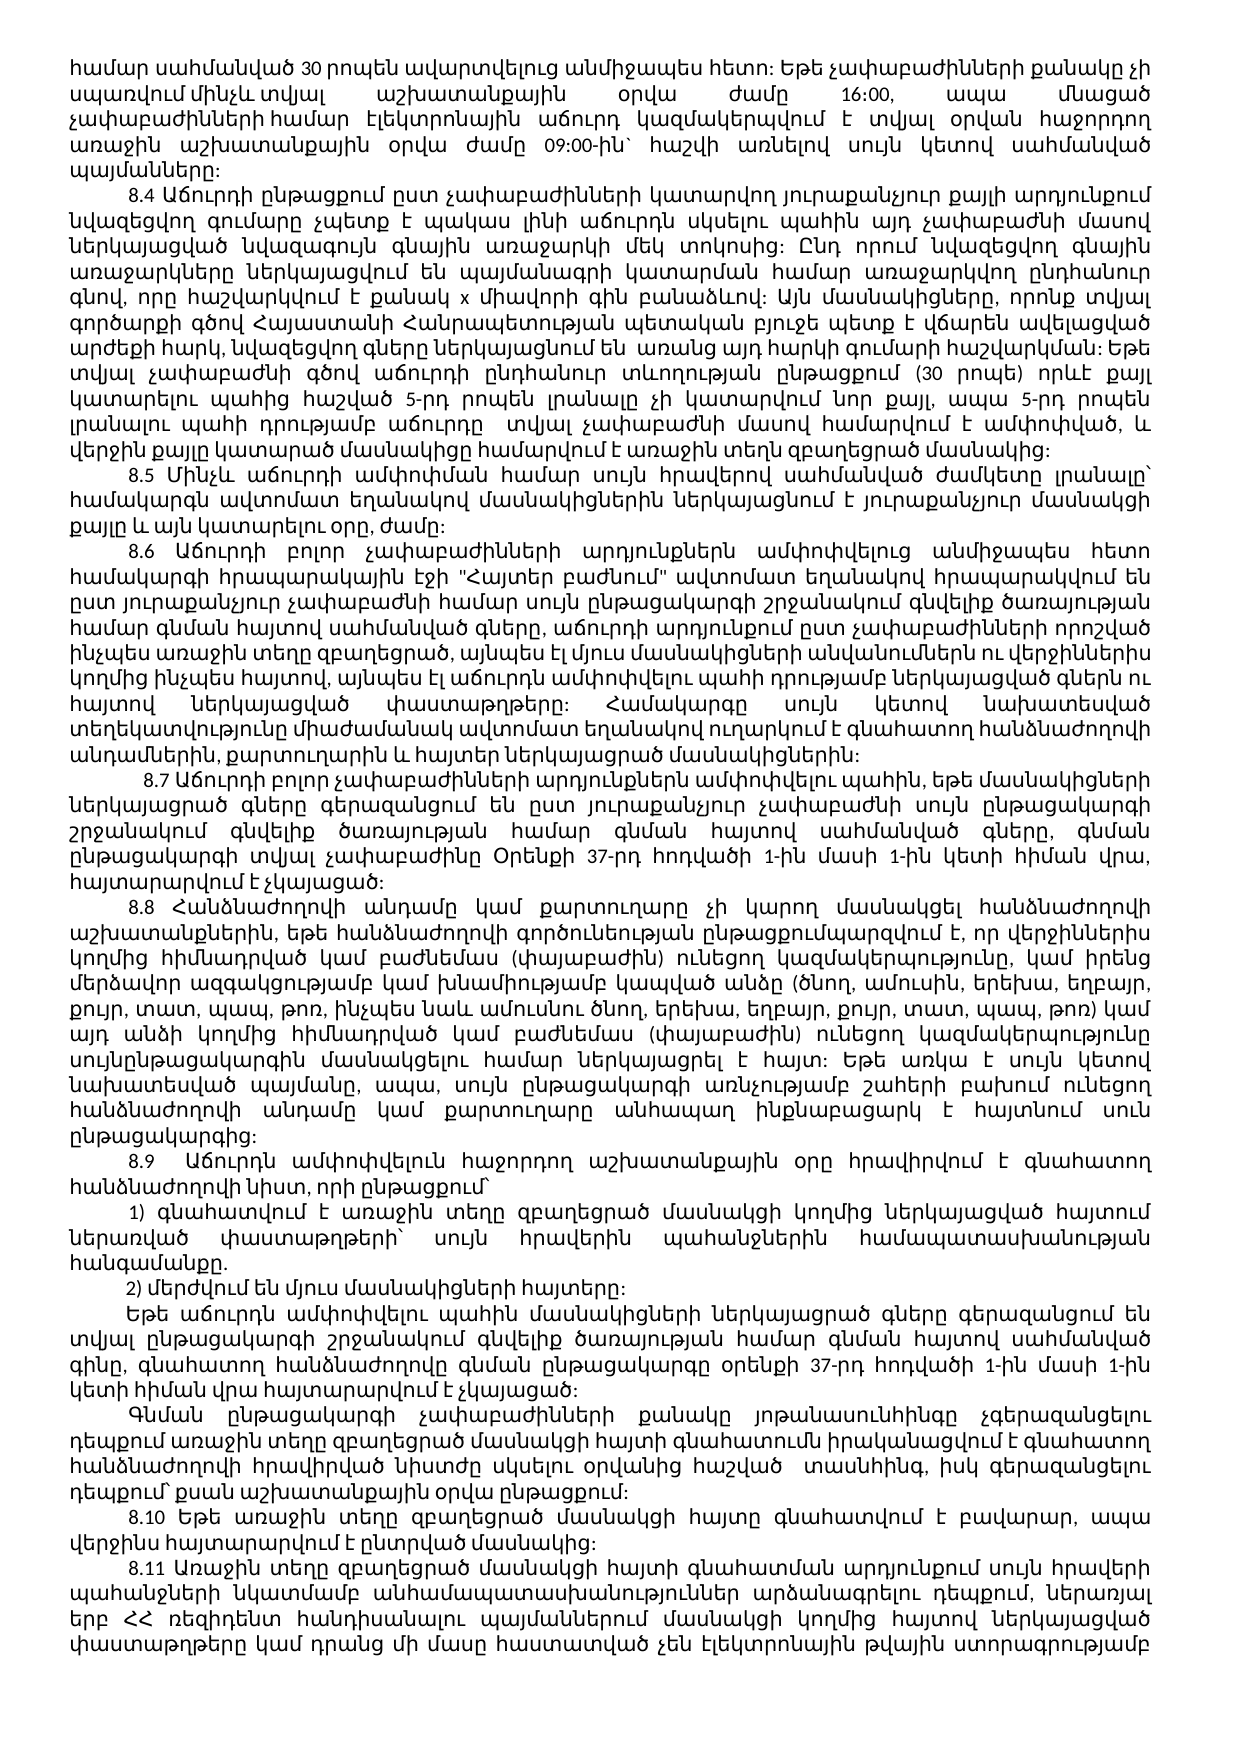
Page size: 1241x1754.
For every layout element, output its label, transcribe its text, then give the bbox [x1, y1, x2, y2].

text 8.5 Մինչև աճուրդի ամփոփման համար սույն հրավերով սահմանված ժամկետը լրանալը՝ համակարգն ավտոմատ եղանակով մասնակիցներին ներկայացնում է յուրաքանչյուր մասնակցի քայլը և այն կատարելու օրը, ժամը: [69, 462, 1152, 538]
text Գնման ընթացակարգի չափաբաժինների քանակը յոթանասունհինգը չգերազանցելու դեպքում առաջին տեղը զբաղեցրած մասնակցի հայտի գնահատումն իրականացվում է գնահատող հանձնաժողովի հրավիրված նիստժը սկսելու օրվանից հաշված տասնհինգ, իսկ գերազանցելու դեպքում՝ քսան աշխատանքային օրվա ընթացքում: [69, 1403, 1152, 1504]
text 8.7 Աճուրդի բոլոր չափաբաժինների արդյունքներն ամփոփվելու պահին, եթե մասնակիցների ներկայացրած գները գերազանցում են ըստ յուրաքանչյուր չափաբաժնի սույն ընթացակարգի շրջանակում գնվելիք ծառայության համար գնման հայտով սահմանված գները, գնման ընթացակարգի տվյալ չափաբաժինը Օրենքի 37-րդ հոդվածի 1-ին մասի 1-ին կետի հիման վրա, հայտարարվում է չկայացած: [69, 767, 1152, 894]
text 1) գնահատվում է առաջին տեղը զբաղեցրած մասնակցի կողմից ներկայացված հայտում ներառված փաստաթղթերի՝ սույն հրավերին պահանջներին համապատասխանության հանգամանքը. [69, 1199, 1152, 1276]
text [69, 1555, 1152, 1657]
text 2) մերժվում են մյուս մասնակիցների հայտերը: [69, 1276, 1152, 1301]
text Եթե աճուրդն ամփոփվելու պահին մասնակիցների ներկայացրած գները գերազանցում են տվյալ ընթացակարգի շրջանակում գնվելիք ծառայության համար գնման հայտով սահմանված գինը, գնահատող հանձնաժողովը գնման ընթացակարգը օրենքի 37-րդ հոդվածի 1-ին մասի 1-ին կետի հիման վրա հայտարարվում է չկայացած: [69, 1301, 1152, 1403]
text 8.6 Աճուրդի բոլոր չափաբաժինների արդյունքներն ամփոփվելուց անմիջապես հետո համակարգի հրապարակային էջի "Հայտեր բաժնում" ավտոմատ եղանակով հրապարակվում են ըստ յուրաքանչյուր չափաբաժնի համար սույն ընթացակարգի շրջանակում գնվելիք ծառայության համար գնման հայտով սահմանված գները, աճուրդի արդյունքում ըստ չափաբաժինների որոշված ինչպես առաջին տեղը զբաղեցրած, այնպես էլ մյուս մասնակիցների անվանումներն ու վերջիններիս կողմից ինչպես հայտով, այնպես էլ աճուրդն ամփոփվելու պահի դրությամբ ներկայացված գներն ու հայտով ներկայացված փաստաթղթերը: Համակարգը սույն կետով նախատեսված տեղեկատվությունը միաժամանակ ավտոմատ եղանակով ուղարկում է գնահատող հանձնաժողովի անդամներին, քարտուղարին և հայտեր ներկայացրած մասնակիցներին: [69, 538, 1152, 767]
text 8.10 Եթե առաջին տեղը զբաղեցրած մասնակցի հայտը գնահատվում է բավարար, ապա վերջինս հայտարարվում է ընտրված մասնակից: [69, 1504, 1152, 1555]
text 8.4 Աճուրդի ընթացքում ըստ չափաբաժինների կատարվող յուրաքանչյուր քայլի արդյունքում նվազեցվող գումարը չպետք է պակաս լինի աճուրդն սկսելու պահին այդ չափաբաժնի մասով ներկայացված նվազագույն գնային առաջարկի մեկ տոկոսից: Ընդ որում նվազեցվող գնային առաջարկները ներկայացվում են պայմանագրի կատարման համար առաջարկվող ընդհանուր գնով, որը հաշվարկվում է քանակ x միավորի գին բանաձևով: Այն մասնակիցները, որոնք տվյալ գործարքի գծով Հայաստանի Հանրապետության պետական բյուջե պետք է վճարեն ավելացված արժեքի հարկ, նվազեցվող գները ներկայացնում են առանց այդ հարկի գումարի հաշվարկման: Եթե տվյալ չափաբաժնի գծով աճուրդի ընդհանուր տևողության ընթացքում (30 րոպե) որևէ քայլ կատարելու պահից հաշված 5-րդ րոպեն լրանալը չի կատարվում նոր քայլ, ապա 5-րդ րոպեն լրանալու պահի դրությամբ աճուրդը տվյալ չափաբաժնի մասով համարվում է ամփոփված, և վերջին քայլը կատարած մասնակիցը համարվում է առաջին տեղն զբաղեցրած մասնակից: [69, 183, 1152, 462]
text 8.9 Աճուրդն ամփոփվելուն հաջորդող աշխատանքային օրը հրավիրվում է գնահատող հանձնաժողովի նիստ, որի ընթացքում՝ [69, 1148, 1152, 1199]
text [69, 56, 1152, 183]
text 8.8 Հանձնաժողովի անդամը կամ քարտուղարը չի կարող մասնակցել հանձնաժողովի աշխատանքներին, եթե հանձնաժողովի գործունեության ընթացքումպարզվում է, որ վերջիններիս կողմից հիմնադրված կամ բաժնեմաս (փայաբաժին) ունեցող կազմակերպությունը, կամ իրենց մերձավոր ազգակցությամբ կամ խնամիությամբ կապված անձը (ծնող, ամուսին, երեխա, եղբայր, քույր, տատ, պապ, թոռ, ինչպես նաև ամուսնու ծնող, երեխա, եղբայր, քույր, տատ, պապ, թոռ) կամ այդ անձի կողմից հիմնադրված կամ բաժնեմաս (փայաբաժին) ունեցող կազմակերպությունը սույնընթացակարգին մասնակցելու համար ներկայացրել է հայտ: Եթե առկա է սույն կետով նախատեսված պայմանը, ապա, սույն ընթացակարգի առնչությամբ շահերի բախում ունեցող հանձնաժողովի անդամը կամ քարտուղարը անհապաղ ինքնաբացարկ է հայտնում սուն ընթացակարգից: [69, 894, 1152, 1148]
